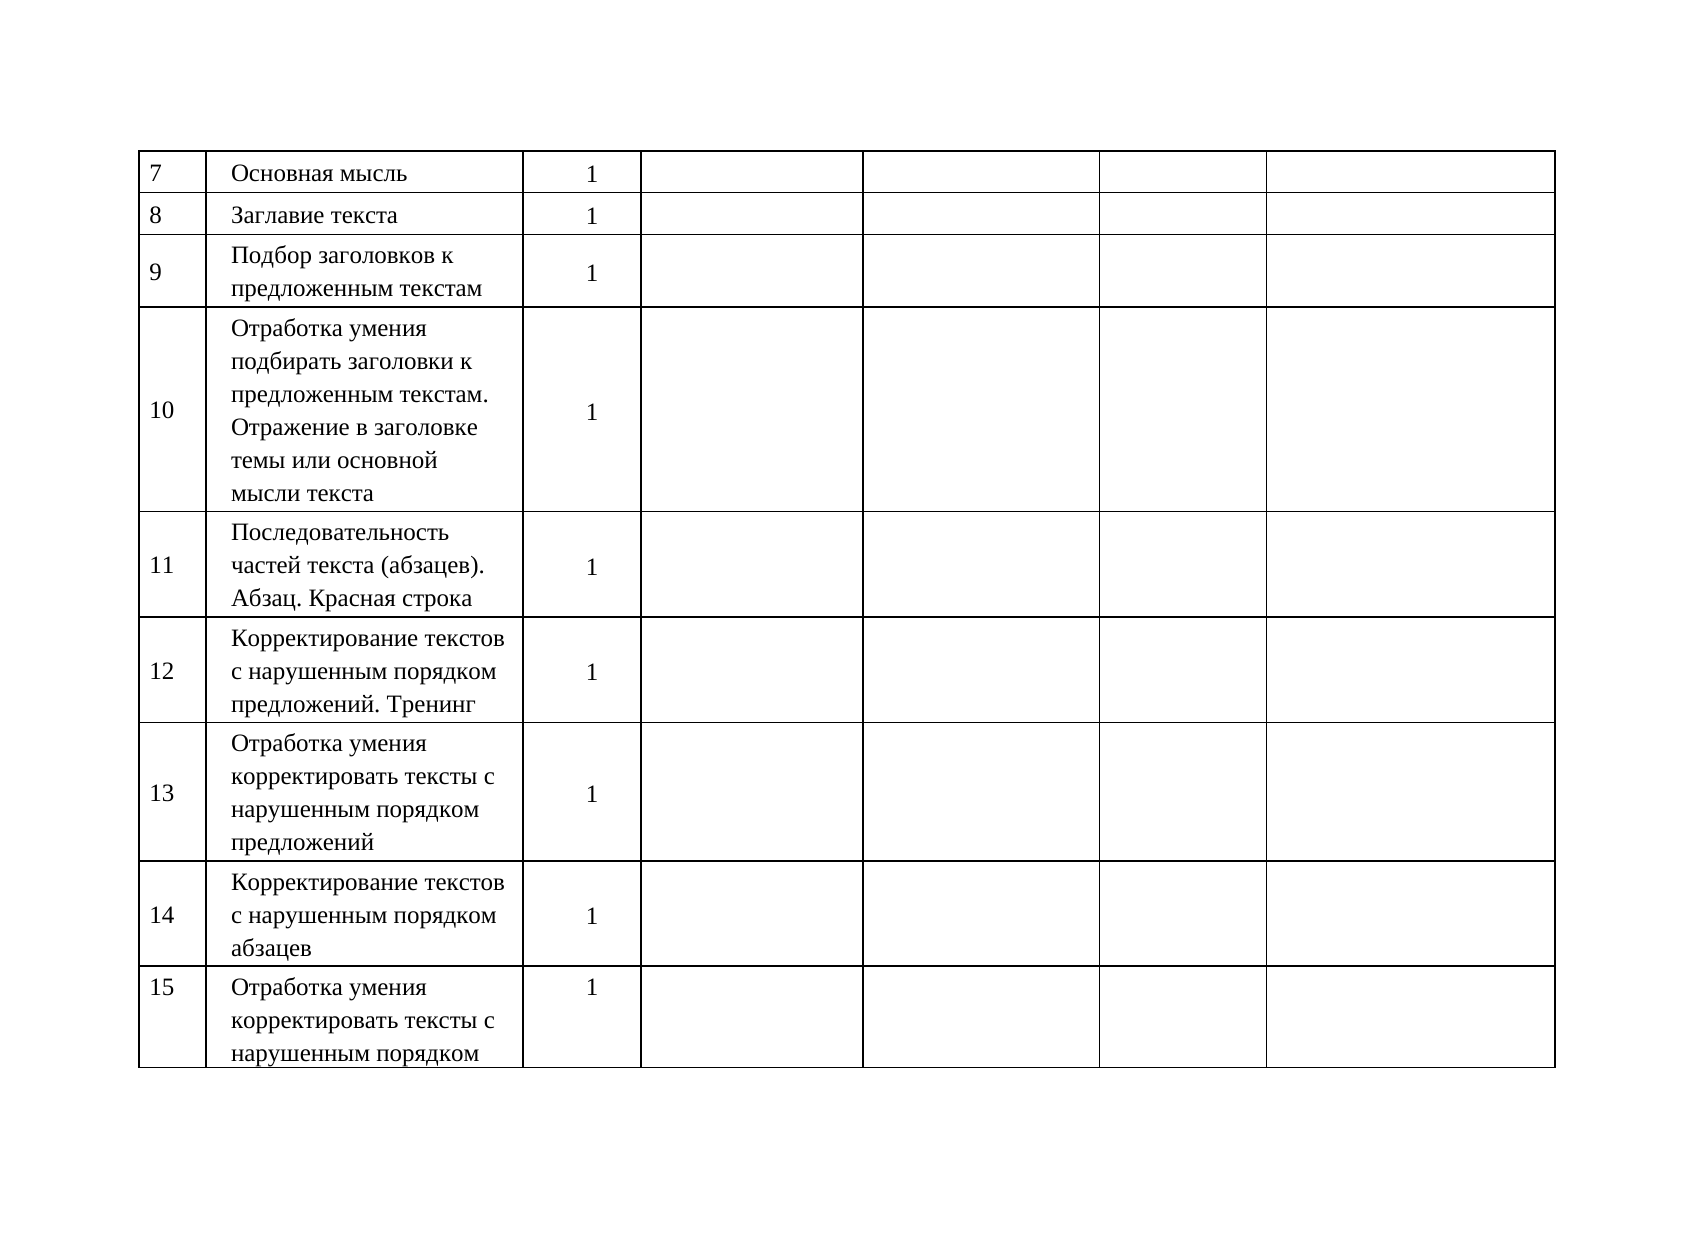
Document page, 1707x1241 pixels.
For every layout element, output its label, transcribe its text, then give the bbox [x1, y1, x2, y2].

table_cell Отработка умения корректировать тексты с нарушенным порядком предложений [207, 723, 522, 860]
table_cell 10 [140, 308, 205, 511]
table_cell [642, 308, 862, 511]
table_cell [864, 723, 1099, 860]
table_cell [642, 723, 862, 860]
table_cell [1100, 723, 1266, 860]
table_cell 14 [140, 862, 205, 965]
table_cell [1100, 308, 1266, 511]
table_cell 1 [524, 618, 640, 721]
table_cell [1267, 235, 1554, 306]
table_cell [1100, 618, 1266, 721]
table_cell Корректирование текстов с нарушенным порядком предложений. Тренинг [207, 618, 522, 721]
table_cell 11 [140, 512, 205, 616]
table_cell [1100, 862, 1266, 965]
table_cell [1267, 618, 1554, 721]
table_cell [1100, 967, 1266, 1067]
table_cell Отработка умения подбирать заголовки к предложенным текстам. Отражение в заголовке темы или основной мысли текста [207, 308, 522, 511]
table_cell Последовательность частей текста (абзацев). Абзац. Красная строка [207, 512, 522, 616]
table_cell [864, 967, 1099, 1067]
table_cell 1 [524, 152, 640, 192]
table_cell [1100, 512, 1266, 616]
table_cell [864, 308, 1099, 511]
table_cell [642, 618, 862, 721]
table_cell 13 [140, 723, 205, 860]
table_cell [642, 967, 862, 1067]
table_cell [642, 193, 862, 234]
table_cell [1100, 193, 1266, 234]
table_cell 8 [140, 193, 205, 234]
table_cell 1 [524, 723, 640, 860]
table_cell 1 [524, 512, 640, 616]
table_cell [1267, 308, 1554, 511]
table_cell [1267, 723, 1554, 860]
table_cell [1267, 512, 1554, 616]
table_cell 9 [140, 235, 205, 306]
table_cell 1 [524, 862, 640, 965]
table_cell [1267, 152, 1554, 192]
table_cell [1100, 152, 1266, 192]
table_cell 7 [140, 152, 205, 192]
table_cell [1267, 193, 1554, 234]
table_cell [1267, 862, 1554, 965]
table_cell Корректирование текстов с нарушенным порядком абзацев [207, 862, 522, 965]
table_cell [864, 618, 1099, 721]
table_cell 1 [524, 235, 640, 306]
table_cell Основная мысль [207, 152, 522, 192]
table_cell 15 [140, 967, 205, 1067]
table_cell [864, 235, 1099, 306]
table_cell [864, 152, 1099, 192]
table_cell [207, 967, 522, 1067]
table_cell [642, 512, 862, 616]
table_cell 1 [524, 967, 640, 1067]
table_cell [864, 862, 1099, 965]
table_cell Заглавие текста [207, 193, 522, 234]
table_cell [642, 862, 862, 965]
table_cell [1100, 235, 1266, 306]
table_cell [642, 152, 862, 192]
table_cell 1 [524, 193, 640, 234]
table_cell Подбор заголовков к предложенным текстам [207, 235, 522, 306]
table_cell [864, 193, 1099, 234]
table_cell [864, 512, 1099, 616]
table_cell 1 [524, 308, 640, 511]
table_cell [1267, 967, 1554, 1067]
table_cell 12 [140, 618, 205, 721]
table_cell [642, 235, 862, 306]
